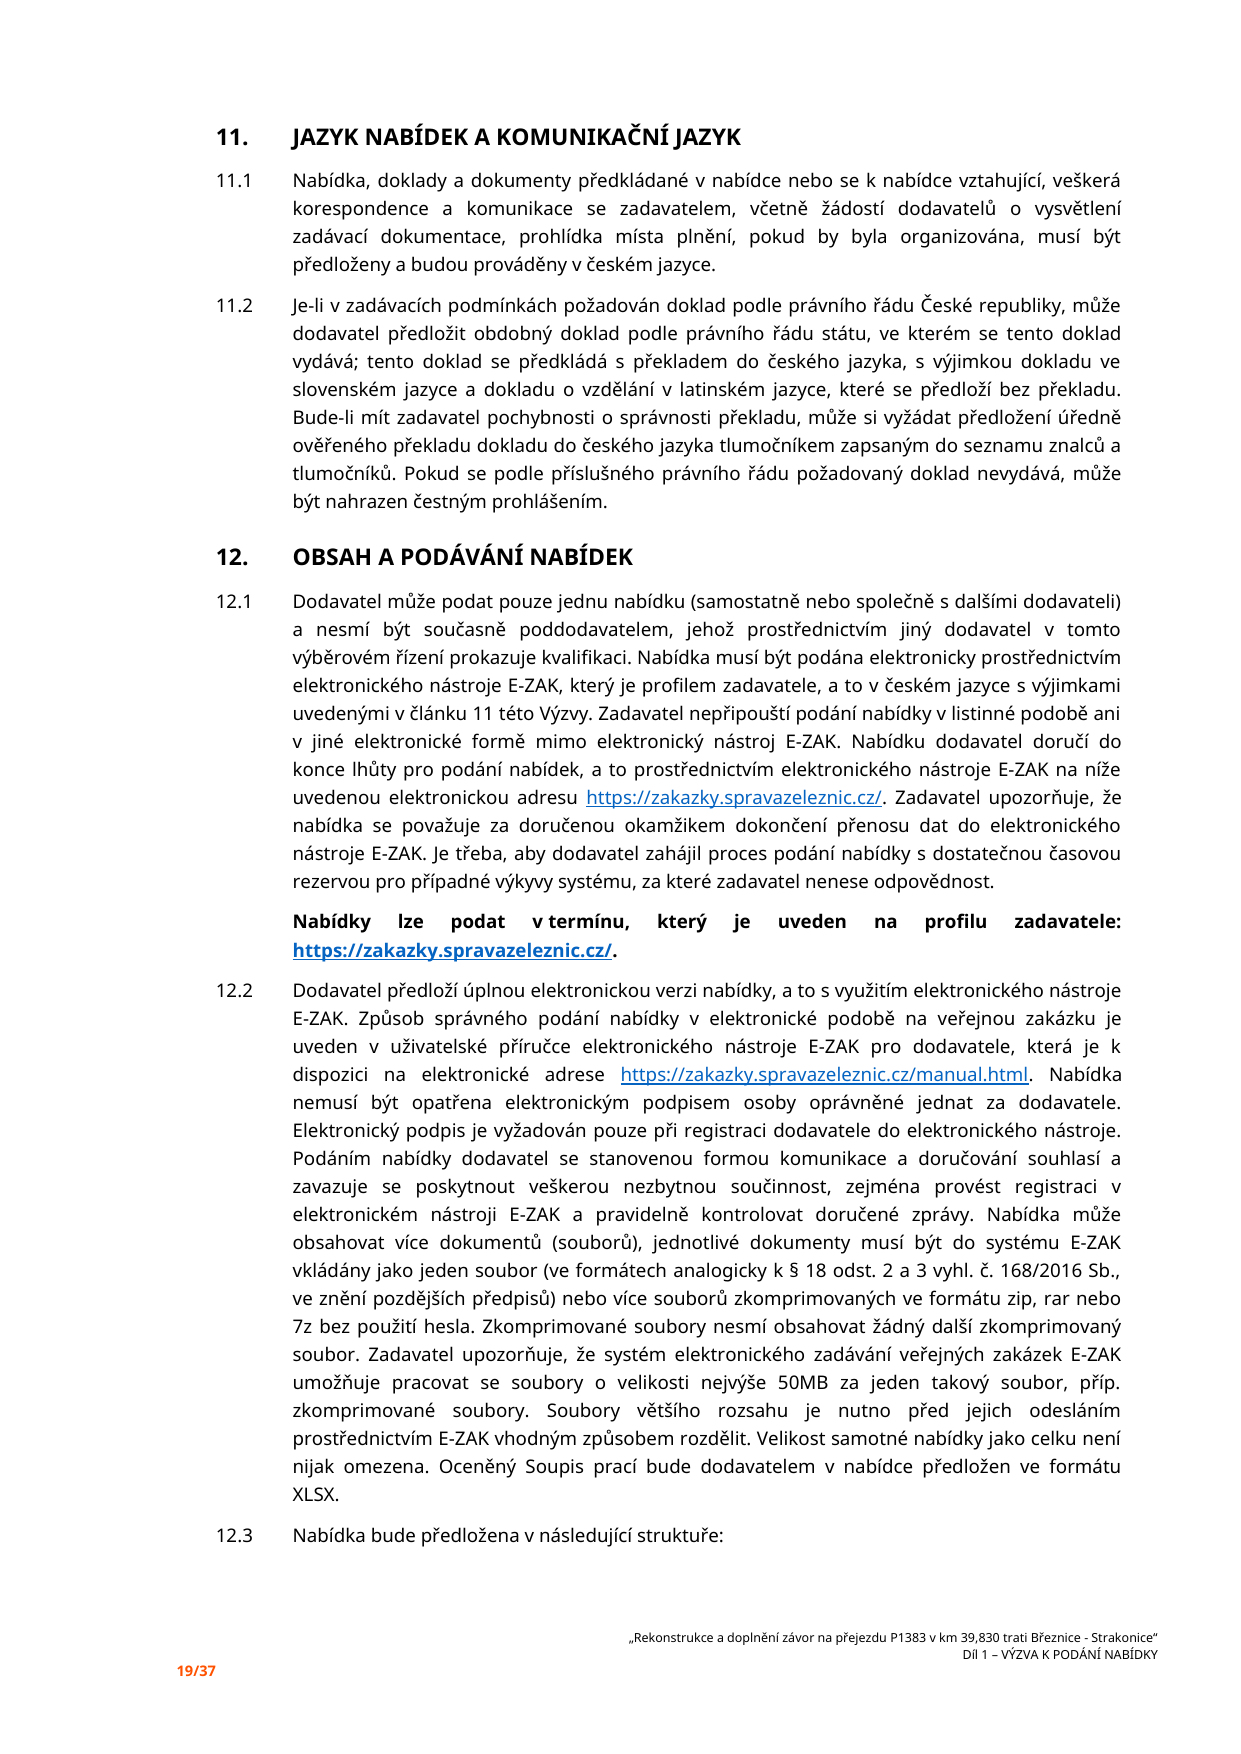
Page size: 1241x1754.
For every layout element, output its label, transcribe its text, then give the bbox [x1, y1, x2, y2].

text Dodavatel může podat pouze jednu nabídku (samostatně nebo společně s dalšími dodavateli) a nesmí být současně poddodavatelem, jehož prostřednictvím jiný dodavatel v tomto výběrovém řízení prokazuje kvalifikaci. Nabídka musí být podána elektronicky prostřednictvím elektronického nástroje E-ZAK, který je profilem zadavatele, a to v českém jazyce s výjimkami uvedenými v článku 11 této Výzvy. Zadavatel nepřipouští podání nabídky v listinné podobě ani v jiné elektronické formě mimo elektronický nástroj E-ZAK. Nabídku dodavatel doručí do konce lhůty pro podání nabídek, a to prostřednictvím elektronického nástroje E-ZAK na níže uvedenou elektronickou adresu https://zakazky.spravazeleznic.cz/. Zadavatel upozorňuje, že nabídka se považuje za doručenou okamžikem dokončení přenosu dat do elektronického nástroje E-ZAK. Je třeba, aby dodavatel zahájil proces podání nabídky s dostatečnou časovou rezervou pro případné výkyvy systému, za které zadavatel nenese odpovědnost. [216, 588, 1122, 894]
text Je-li v zadávacích podmínkách požadován doklad podle právního řádu České republiky, může dodavatel předložit obdobný doklad podle právního řádu státu, ve kterém se tento doklad vydává; tento doklad se předkládá s překladem do českého jazyka, s výjimkou dokladu ve slovenském jazyce a dokladu o vzdělání v latinském jazyce, které se předloží bez překladu. Bude-li mít zadavatel pochybnosti o správnosti překladu, může si vyžádat předložení úředně ověřeného překladu dokladu do českého jazyka tlumočníkem zapsaným do seznamu znalců a tlumočníků. Pokud se podle příslušného právního řádu požadovaný doklad nevydává, může být nahrazen čestným prohlášením. [216, 292, 1122, 514]
text Nabídka, doklady a dokumenty předkládané v nabídce nebo se k nabídce vztahující, veškerá korespondence a komunikace se zadavatelem, včetně žádostí dodavatelů o vysvětlení zadávací dokumentace, prohlídka místa plnění, pokud by byla organizována, musí být předloženy a budou prováděny v českém jazyce. [216, 167, 1122, 277]
text Nabídka bude předložena v následující struktuře: [216, 1522, 1122, 1548]
text Nabídky lze podat v termínu, který je uveden na profilu zadavatele: https://zakazky.spravazeleznic.cz/. [292, 909, 1122, 962]
text Dodavatel předloží úplnou elektronickou verzi nabídky, a to s využitím elektronického nástroje E-ZAK. Způsob správného podání nabídky v elektronické podobě na veřejnou zakázku je uveden v uživatelské příručce elektronického nástroje E-ZAK pro dodavatele, která je k dispozici na elektronické adrese https://zakazky.spravazeleznic.cz/manual.html. Nabídka nemusí být opatřena elektronickým podpisem osoby oprávněné jednat za dodavatele. Elektronický podpis je vyžadován pouze při registraci dodavatele do elektronického nástroje. Podáním nabídky dodavatel se stanovenou formou komunikace a doručování souhlasí a zavazuje se poskytnout veškerou nezbytnou součinnost, zejména provést registraci v elektronickém nástroji E-ZAK a pravidelně kontrolovat doručené zprávy. Nabídka může obsahovat více dokumentů (souborů), jednotlivé dokumenty musí být do systému E-ZAK vkládány jako jeden soubor (ve formátech analogicky k § 18 odst. 2 a 3 vyhl. č. 168/2016 Sb., ve znění pozdějších předpisů) nebo více souborů zkomprimovaných ve formátu zip, rar nebo 7z bez použití hesla. Zkomprimované soubory nesmí obsahovat žádný další zkomprimovaný soubor. Zadavatel upozorňuje, že systém elektronického zadávání veřejných zakázek E-ZAK umožňuje pracovat se soubory o velikosti nejvýše 50MB za jeden takový soubor, příp. zkomprimované soubory. Soubory většího rozsahu je nutno před jejich odesláním prostřednictvím E-ZAK vhodným způsobem rozdělit. Velikost samotné nabídky jako celku není nijak omezena. Oceněný Soupis prací bude dodavatelem v nabídce předložen ve formátu XLSX. [216, 977, 1122, 1507]
text OBSAH A PODÁVÁNÍ NABÍDEK [216, 541, 1122, 572]
text JAZYK NABÍDEK A KOMUNIKAČNÍ JAZYK [216, 121, 1122, 152]
